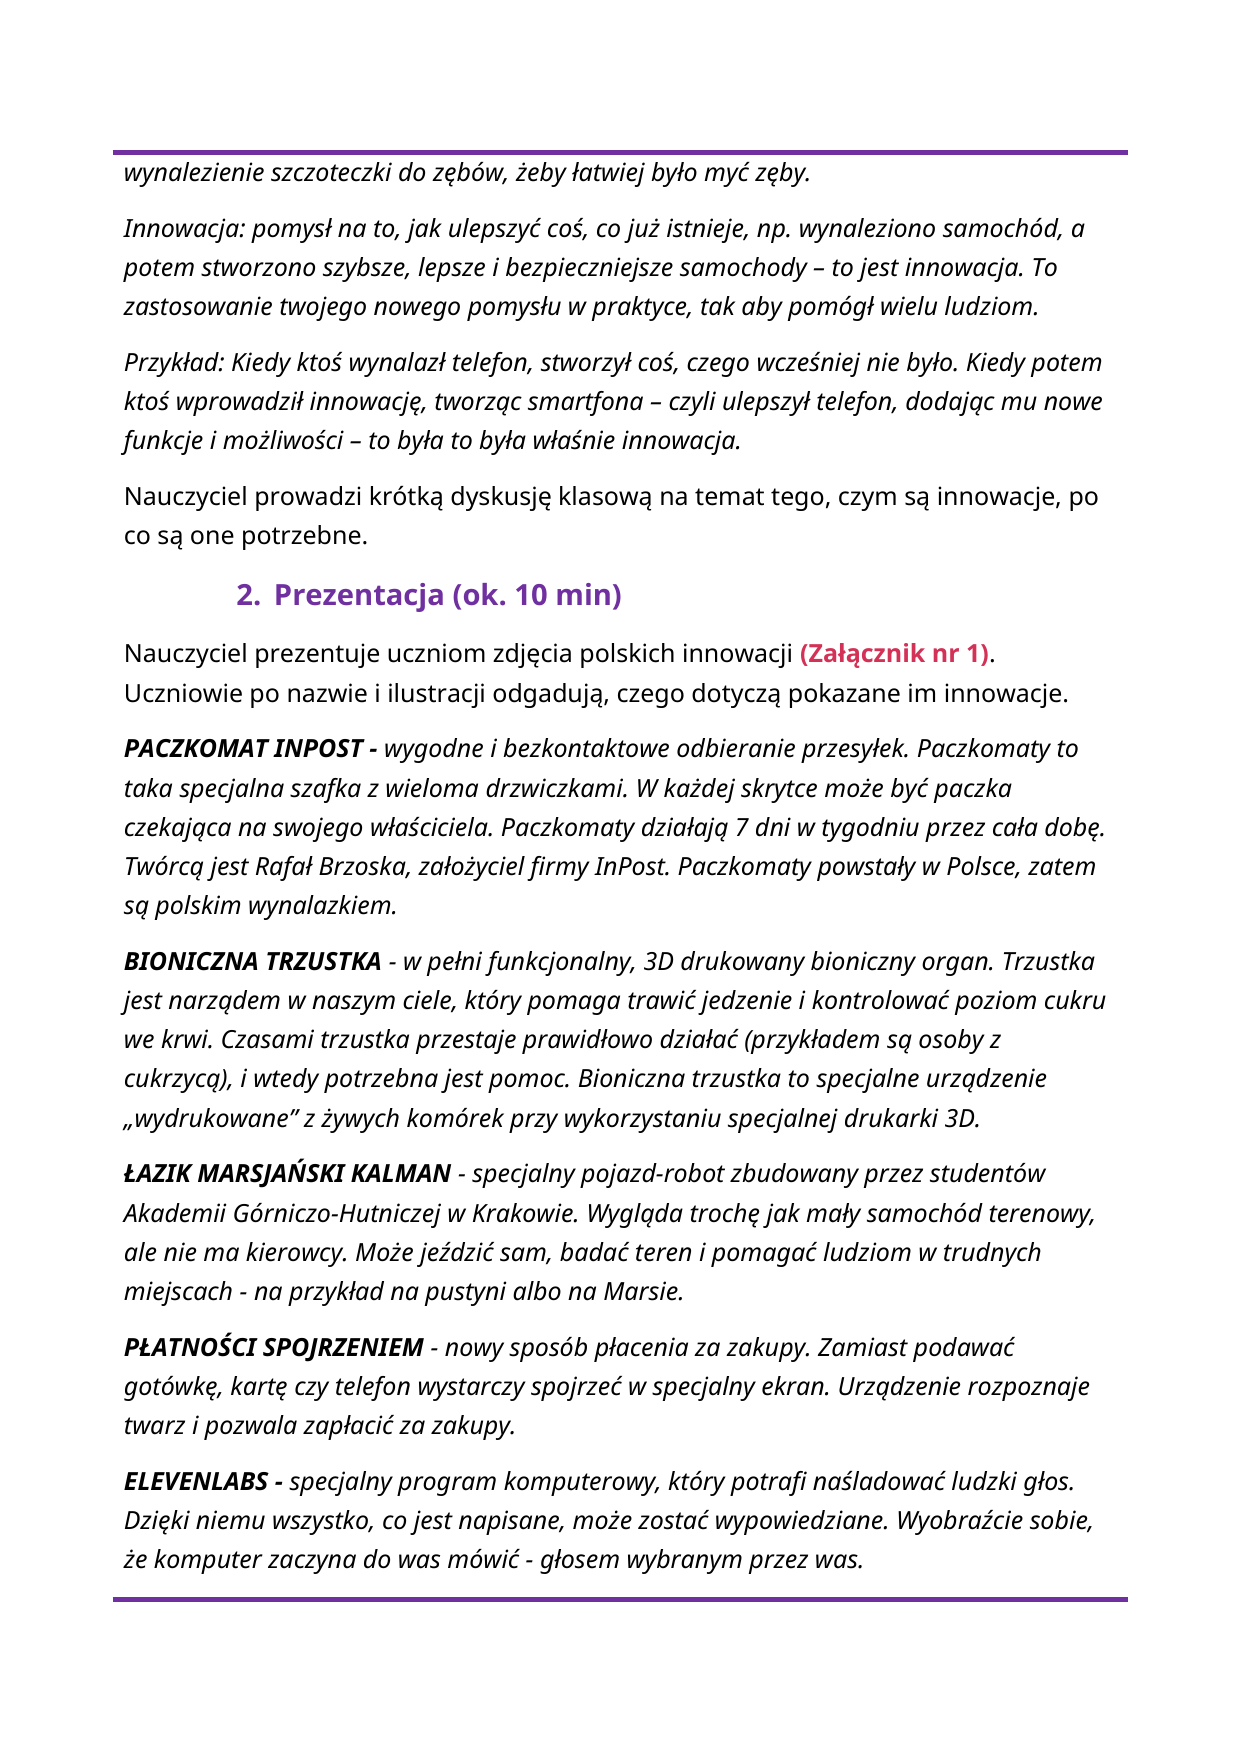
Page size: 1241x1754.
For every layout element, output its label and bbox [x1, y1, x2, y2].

table_cell [113, 155, 1128, 1597]
